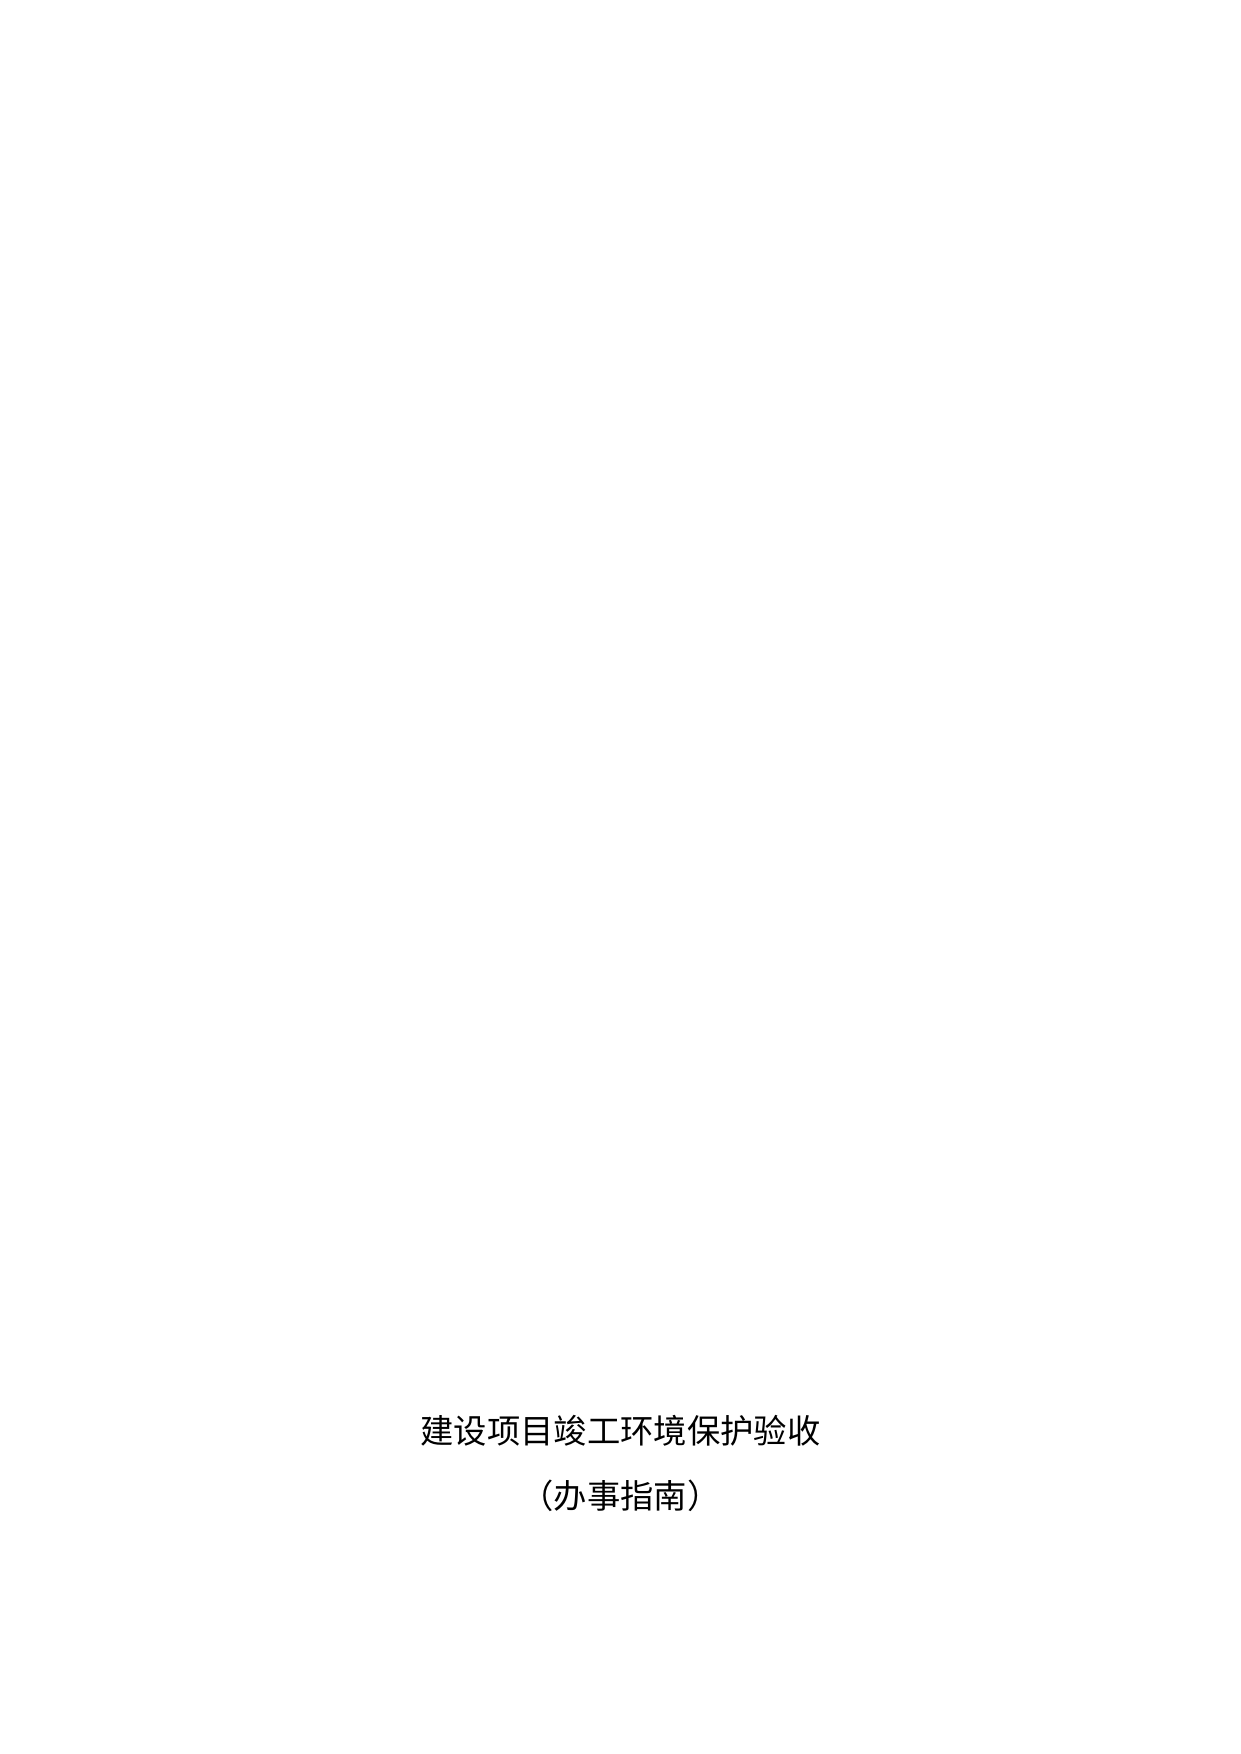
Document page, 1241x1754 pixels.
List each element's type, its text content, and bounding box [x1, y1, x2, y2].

text （办事指南） [187, 1462, 1053, 1527]
text 建设项目竣工环境保护验收 [187, 1397, 1053, 1462]
